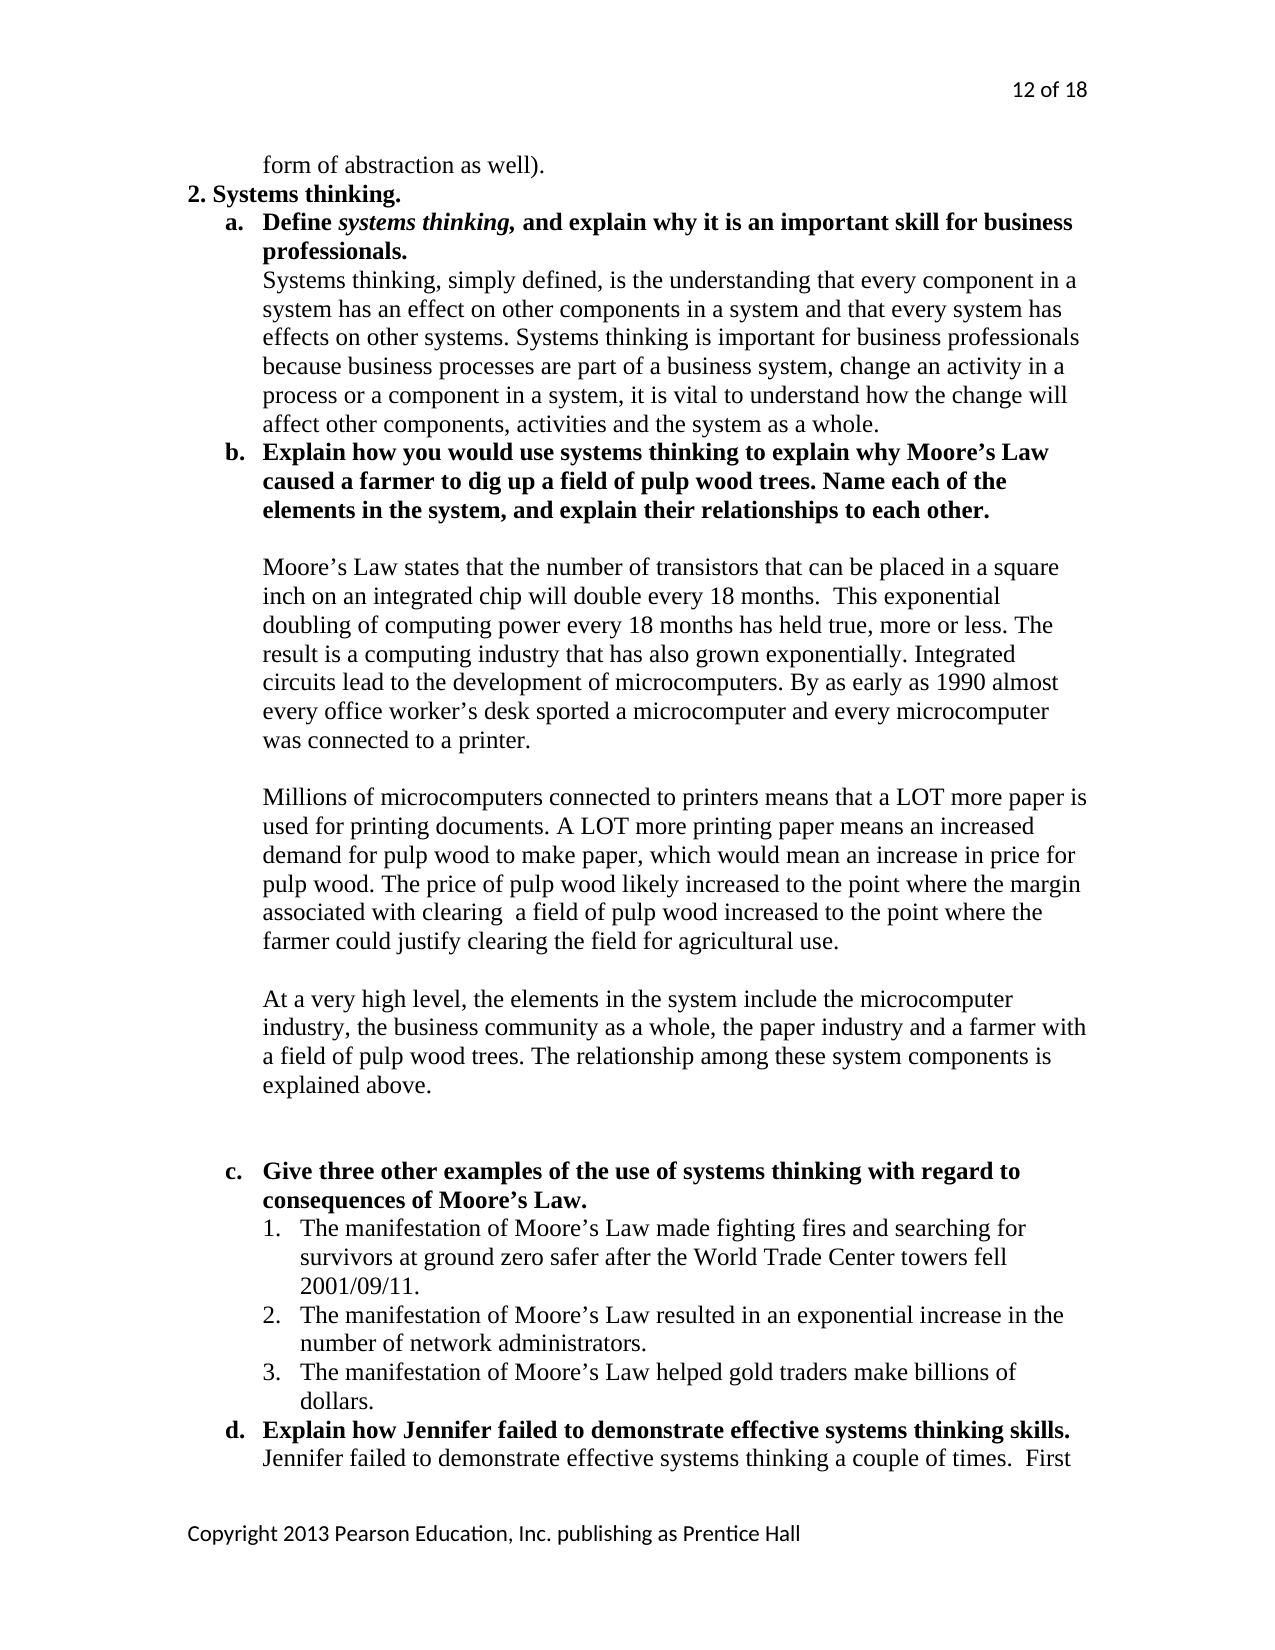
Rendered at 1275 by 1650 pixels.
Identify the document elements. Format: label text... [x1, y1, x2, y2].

text <general-problem id="ch01ps06gen002" label="2" maxpoints="1"><inst>2. </inst><question id="ch01ps06q002"><para>Systems thinking.</para> [187, 179, 1087, 207]
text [262, 150, 1087, 179]
text Moore’s Law states that the number of transistors that can be placed in a square inch on an integrated chip will double every 18 months. This exponential doubling of computing power every 18 months has held true, more or less. The result is a computing industry that has also grown exponentially. Integrated circuits lead to the development of microcomputers. By as early as 1990 almost every office worker’s desk sported a microcomputer and every microcomputer was connected to a printer. [262, 552, 1087, 754]
text Systems thinking, simply defined, is the understanding that every component in a system has an effect on other components in a system and that every system has effects on other systems. Systems thinking is important for business professionals because business processes are part of a business system, change an activity in a process or a component in a system, it is vital to understand how the change will affect other components, activities and the system as a whole. [262, 265, 1087, 437]
text <listitem><inst>d. </inst><para>Explain how Jennifer failed to demonstrate effective systems thinking skills. [225, 1415, 1087, 1443]
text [262, 1443, 1087, 1472]
list The manifestation of Moore’s Law helped gold traders make billions of dollars. [262, 1357, 1087, 1415]
text <orderedlist numeration="loweralpha" spacing="normal" inheritnum="ignore" continuation="restarts"><listitem><inst>a. </inst><para>Define <emphasis>systems thinking,</emphasis> and explain why it is an important skill for business professionals. [225, 207, 1087, 265]
text <listitem><inst>b. </inst><para>Explain how you would use systems thinking to explain why Moore’s Law caused a farmer to dig up a field of pulp wood trees. Name each of the elements in the system, and explain their relationships to each other. [225, 437, 1087, 524]
text Millions of microcomputers connected to printers means that a LOT more paper is used for printing documents. A LOT more printing paper means an increased demand for pulp wood to make paper, which would mean an increase in price for pulp wood. The price of pulp wood likely increased to the point where the margin associated with clearing a field of pulp wood increased to the point where the farmer could justify clearing the field for agricultural use. [262, 782, 1087, 955]
text At a very high level, the elements in the system include the microcomputer industry, the business community as a whole, the paper industry and a farmer with a field of pulp wood trees. The relationship among these system components is explained above. [262, 984, 1087, 1099]
list The manifestation of Moore’s Law made fighting fires and searching for survivors at ground zero safer after the World Trade Center towers fell 2001/09/11. [262, 1213, 1087, 1300]
list The manifestation of Moore’s Law resulted in an exponential increase in the number of network administrators. [262, 1300, 1087, 1357]
text <listitem><inst>c. </inst><para>Give three other examples of the use of systems thinking with regard to consequences of Moore’s Law. [225, 1156, 1087, 1213]
